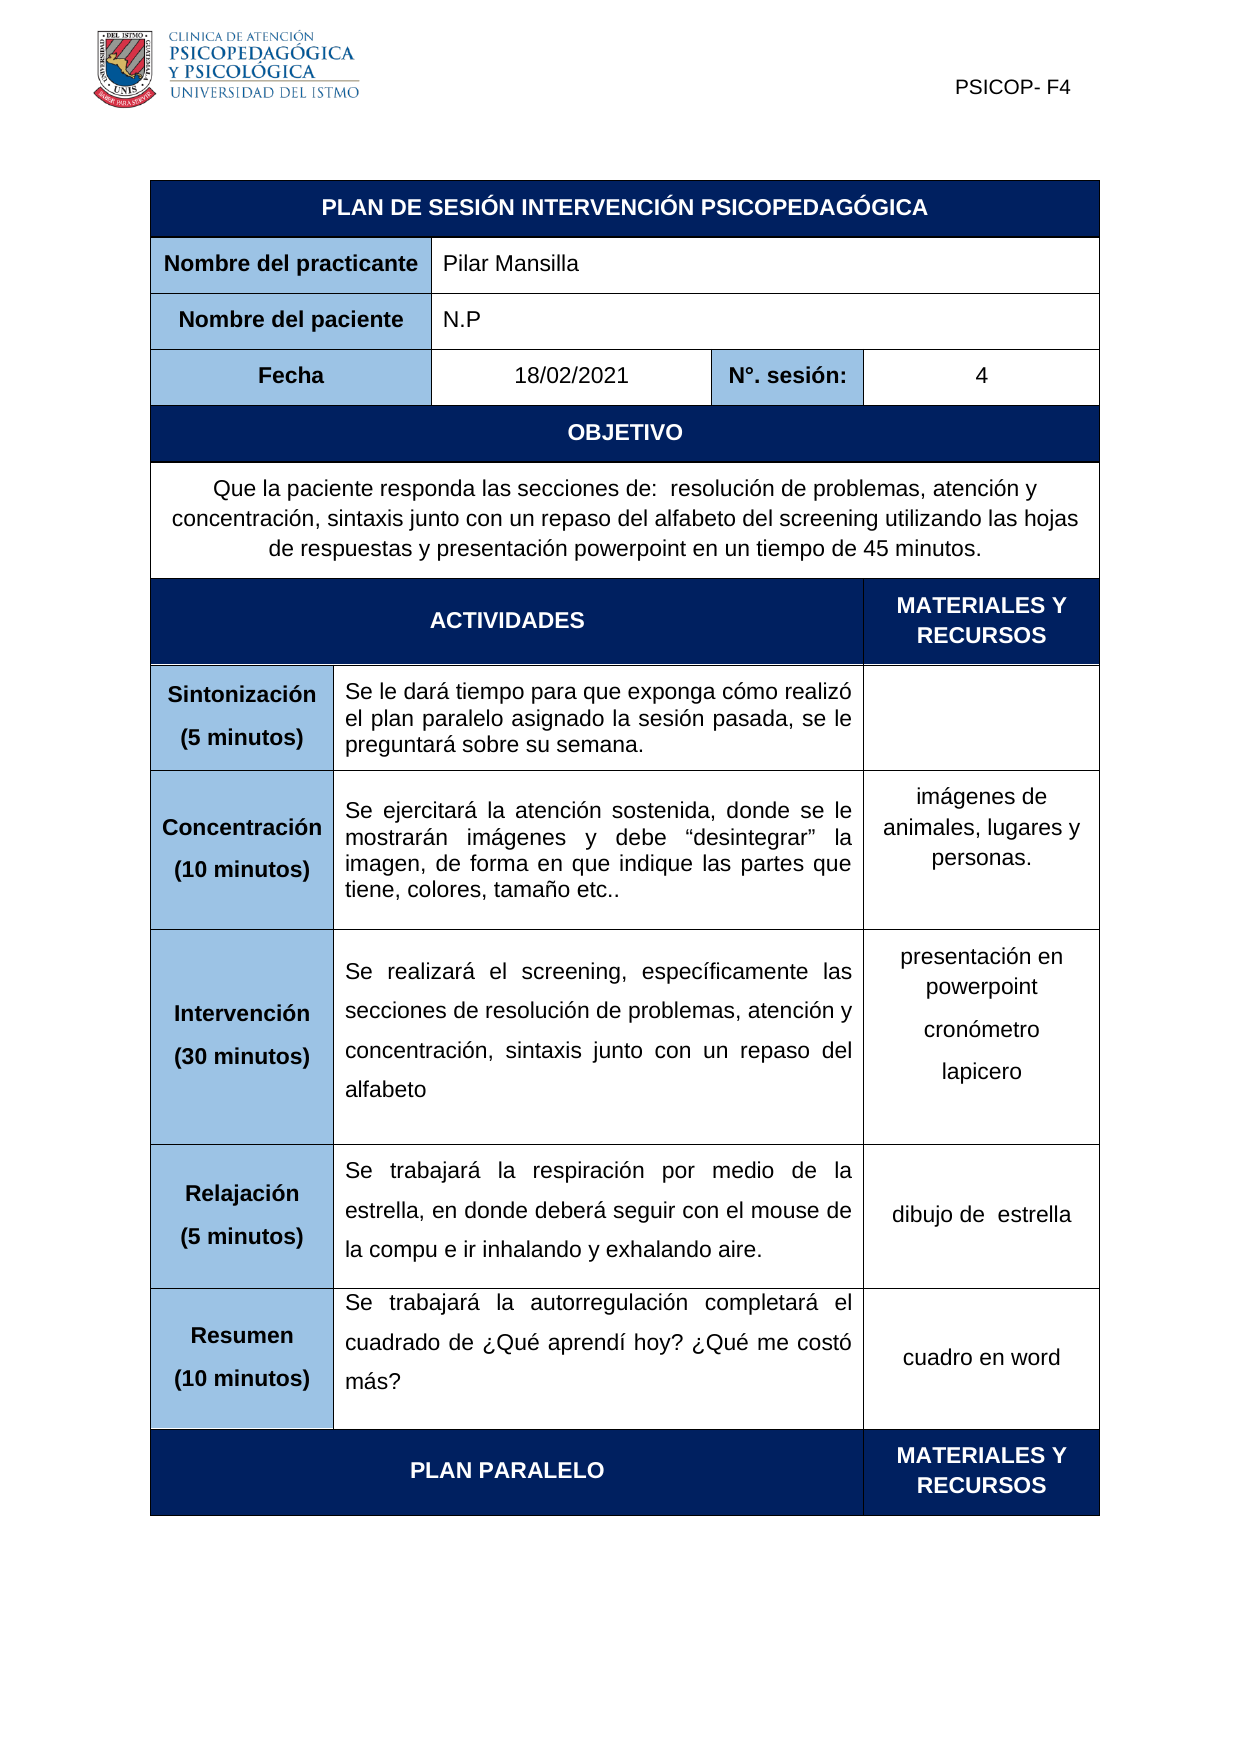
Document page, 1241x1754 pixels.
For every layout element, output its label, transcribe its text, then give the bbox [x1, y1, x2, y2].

table_cell Se le dará tiempo para que exponga cómo realizó el plan paralelo asignado la sesión pasada, se le preguntará sobre su semana. [334, 666, 863, 770]
table_cell presentación en powerpoint cronómetro lapicero [864, 930, 1099, 1144]
table_cell imágenes de animales, lugares y personas. [864, 771, 1099, 929]
table_cell MATERIALES Y RECURSOS [864, 1430, 1099, 1515]
table_cell ACTIVIDADES [151, 579, 863, 664]
table_cell Nombre del practicante [151, 238, 431, 293]
table_cell [864, 666, 1099, 770]
table_cell N.P [432, 294, 1099, 349]
table_cell OBJETIVO [151, 406, 1099, 461]
table_cell Intervención (30 minutos) [151, 930, 333, 1144]
table_cell dibujo de estrella [864, 1145, 1099, 1288]
table_cell 18/02/2021 [432, 350, 711, 405]
table_cell Que la paciente responda las secciones de: resolución de problemas, atención y concentración, sintaxis junto con un repaso del alfabeto del screening utilizando las hojas de respuestas y presentación powerpoint en un tiempo de 45 minutos. [151, 463, 1099, 578]
table_cell Se trabajará la respiración por medio de la estrella, en donde deberá seguir con el mouse de la compu e ir inhalando y exhalando aire. [334, 1145, 863, 1288]
table_cell Concentración (10 minutos) [151, 771, 333, 929]
table_cell Resumen (10 minutos) [151, 1289, 333, 1428]
table_cell Fecha [151, 350, 431, 405]
table_cell MATERIALES Y RECURSOS [864, 579, 1099, 664]
table_cell Relajación (5 minutos) [151, 1145, 333, 1288]
table_cell 4 [864, 350, 1099, 405]
table_cell Se trabajará la autorregulación completará el cuadrado de ¿Qué aprendí hoy? ¿Qué me costó más? [334, 1289, 863, 1428]
table_cell cuadro en word [864, 1289, 1099, 1428]
table_header PLAN DE SESIÓN INTERVENCIÓN PSICOPEDAGÓGICA [151, 181, 1099, 236]
table_cell Nombre del paciente [151, 294, 431, 349]
table_cell Se realizará el screening, específicamente las secciones de resolución de problemas, atención y concentración, sintaxis junto con un repaso del alfabeto [334, 930, 863, 1144]
table_cell Pilar Mansilla [432, 238, 1099, 293]
table_cell PLAN PARALELO [151, 1430, 863, 1515]
table_cell Se ejercitará la atención sostenida, donde se le mostrarán imágenes y debe “desintegrar” la imagen, de forma en que indique las partes que tiene, colores, tamaño etc.. [334, 771, 863, 929]
picture [42, 1, 421, 143]
table_cell Sintonización (5 minutos) [151, 666, 333, 770]
table_cell N°. sesión: [712, 350, 863, 405]
